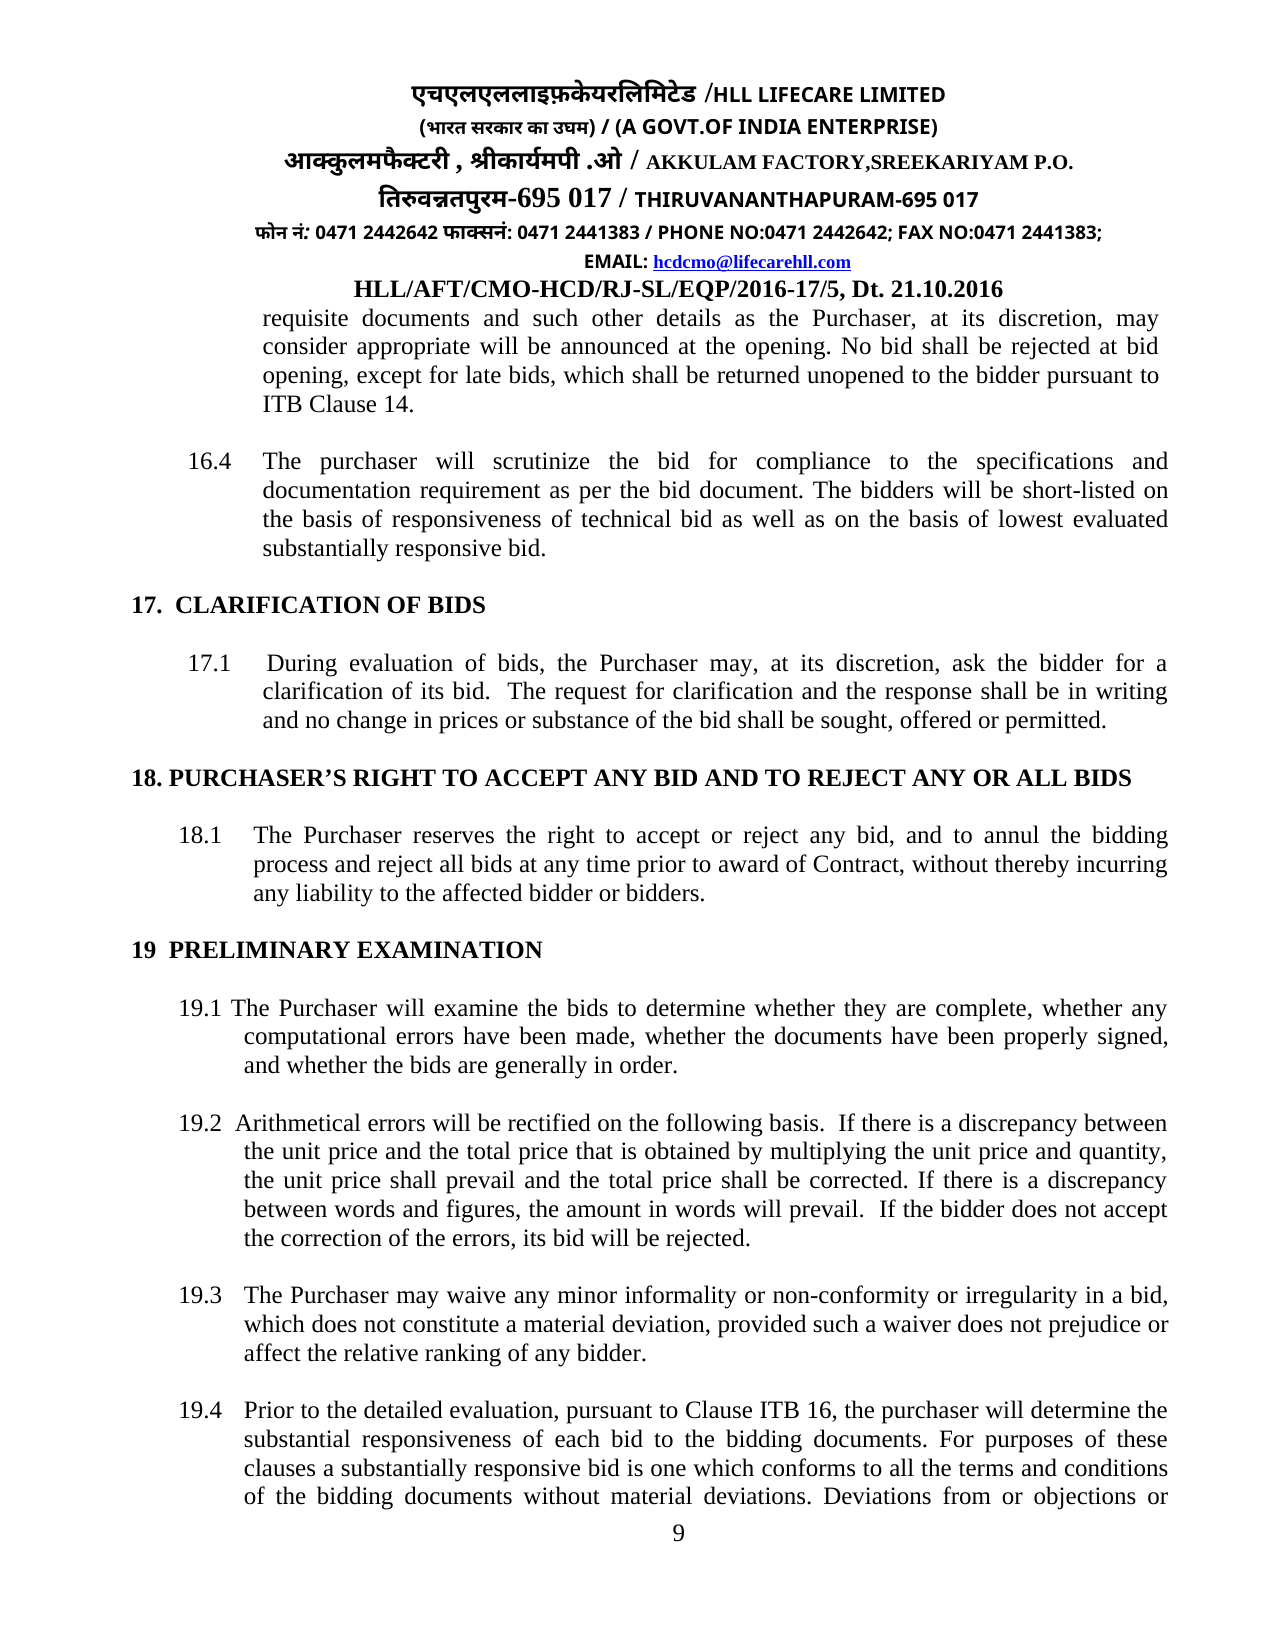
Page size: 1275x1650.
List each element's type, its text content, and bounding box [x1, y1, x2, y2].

text 17.1 During evaluation of bids, the Purchaser may, at its discretion, ask the bidder for a clarification of its bid. The request for clarification and the response shall be in writing and no change in prices or substance of the bid shall be sought, offered or permitted. [187, 648, 1169, 734]
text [187, 303, 1160, 418]
list PRELIMINARY EXAMINATION [131, 935, 1226, 964]
text 19.3 The Purchaser may waive any minor informality or non-conformity or irregularity in a bid, which does not constitute a material deviation, provided such a waiver does not prejudice or affect the relative ranking of any bidder. [178, 1280, 1169, 1366]
text 18. PURCHASER’S RIGHT TO ACCEPT ANY BID AND TO REJECT ANY OR ALL BIDS [131, 763, 1169, 791]
text 16.4 The purchaser will scrutinize the bid for compliance to the specifications and documentation requirement as per the bid document. The bidders will be short-listed on the basis of responsiveness of technical bid as well as on the basis of lowest evaluated substantially responsive bid. [187, 446, 1169, 561]
text 19.2 Arithmetical errors will be rectified on the following basis. If there is a discrepancy between the unit price and the total price that is obtained by multiplying the unit price and quantity, the unit price shall prevail and the total price shall be corrected. If there is a discrepancy between words and figures, the amount in words will prevail. If the bidder does not accept the correction of the errors, its bid will be rejected. [178, 1108, 1169, 1251]
text 18.1 The Purchaser reserves the right to accept or reject any bid, and to annul the bidding process and reject all bids at any time prior to award of Contract, without thereby incurring any liability to the affected bidder or bidders. [178, 820, 1169, 906]
text 19.1 The Purchaser will examine the bids to determine whether they are complete, whether any computational errors have been made, whether the documents have been properly signed, and whether the bids are generally in order. [178, 993, 1169, 1079]
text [178, 1395, 1169, 1510]
text 17. CLARIFICATION OF BIDS [131, 590, 1226, 619]
